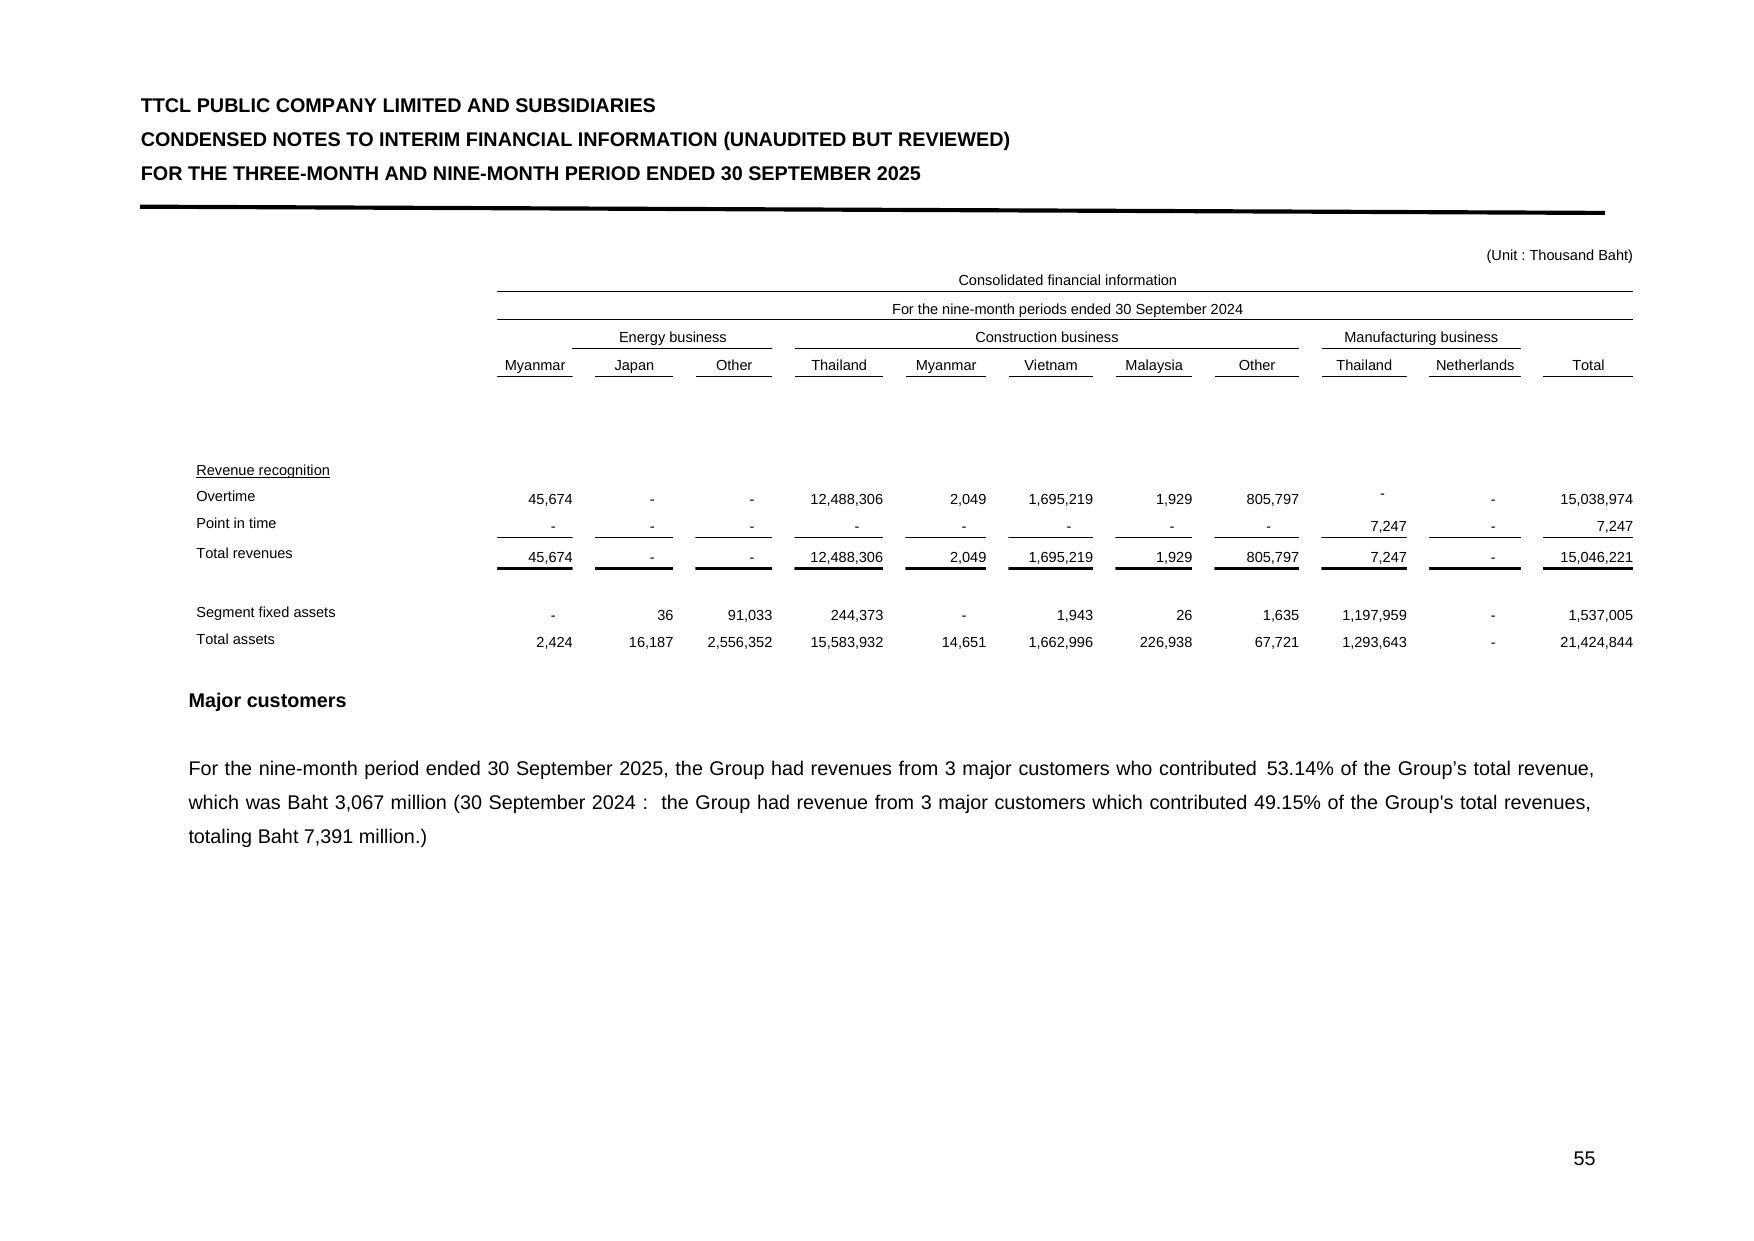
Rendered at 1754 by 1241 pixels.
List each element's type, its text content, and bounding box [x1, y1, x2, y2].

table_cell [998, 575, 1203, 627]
text Major customers [188, 689, 1595, 711]
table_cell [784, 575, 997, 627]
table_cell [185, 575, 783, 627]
text For the nine-month period ended 30 September 2025, the Group had revenues from 3 major customers who contributed 53.14% of the Group’s total revenue, which was Baht 3,067 million (30 September 2024 : the Group had revenue from 3 major customers which contributed 49.15% of the Group's total revenues, totaling Baht 7,391 million.) [188, 757, 1595, 848]
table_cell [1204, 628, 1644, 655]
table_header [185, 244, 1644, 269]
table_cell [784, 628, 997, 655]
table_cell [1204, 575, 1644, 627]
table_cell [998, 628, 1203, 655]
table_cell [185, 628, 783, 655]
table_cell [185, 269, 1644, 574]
